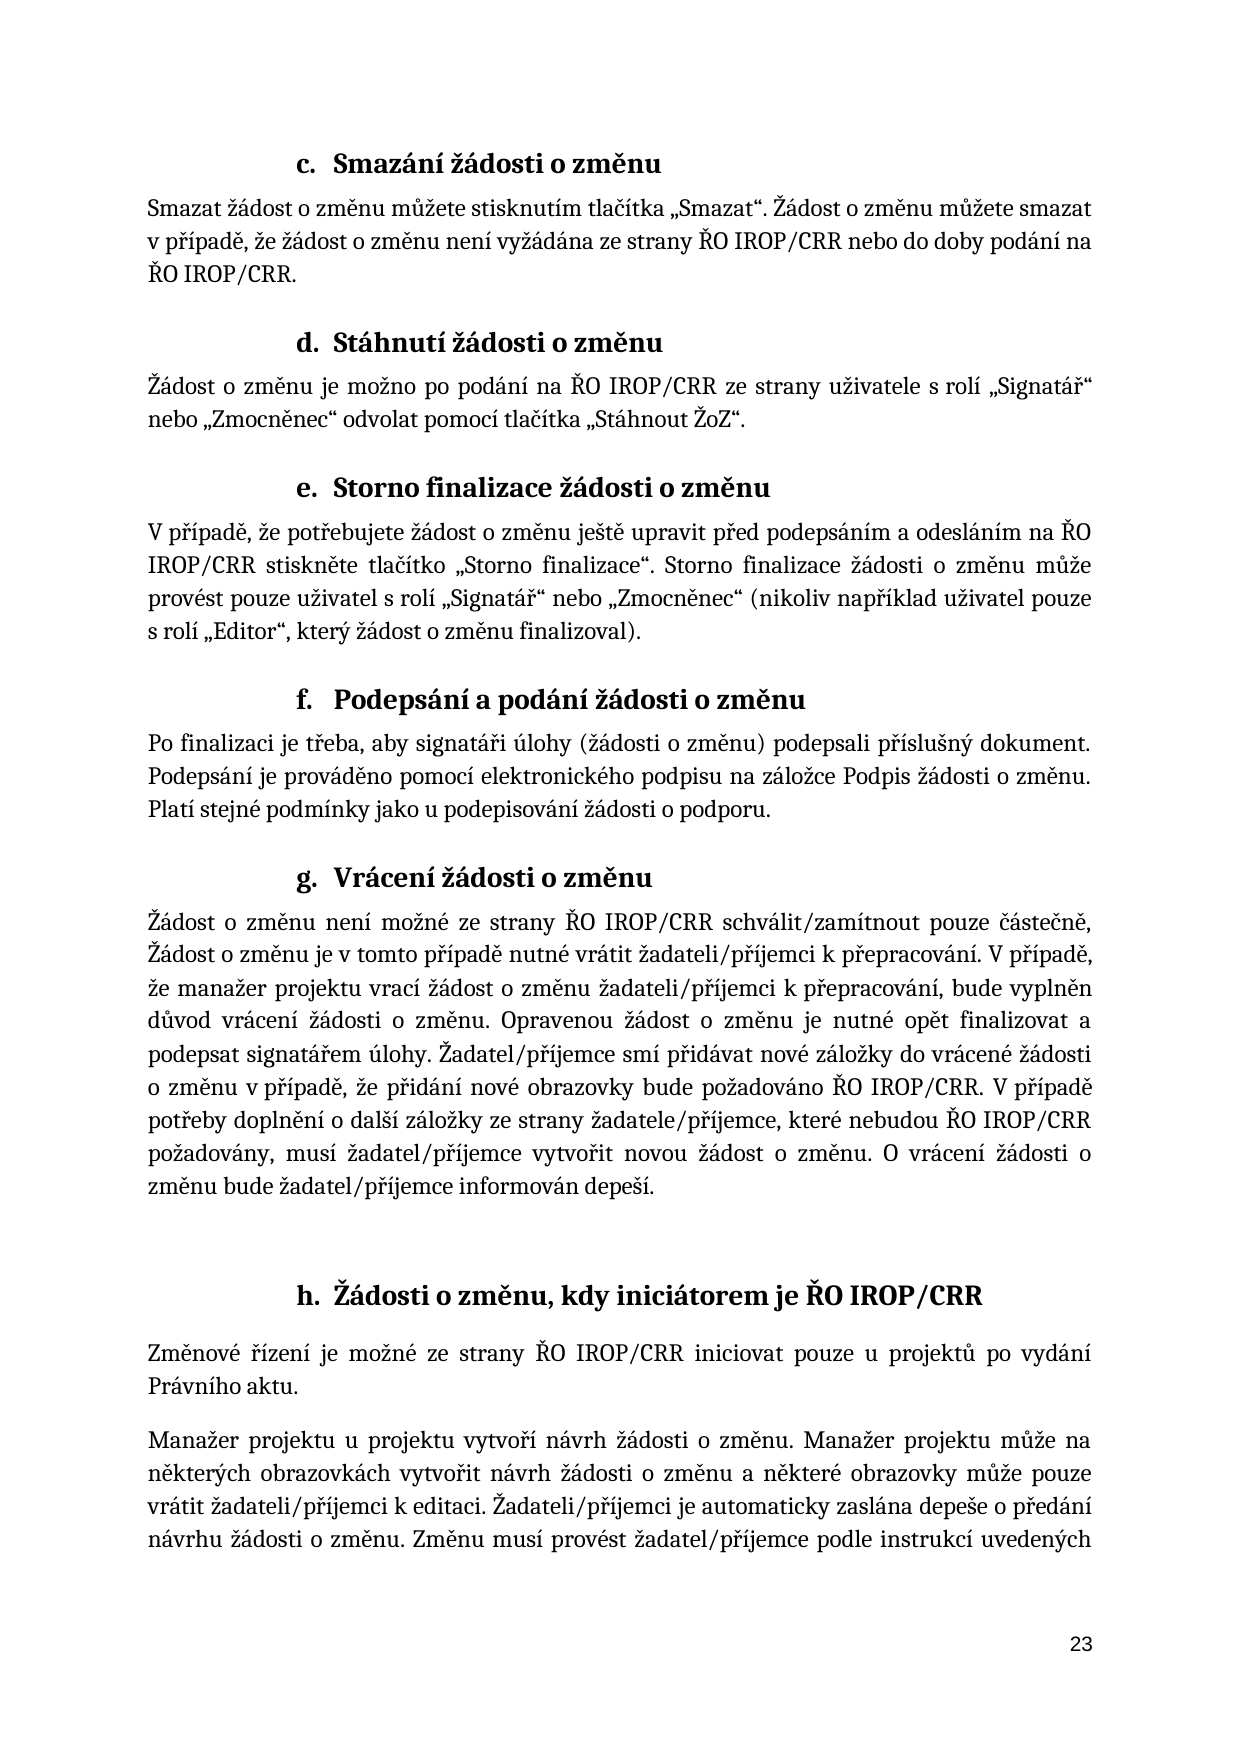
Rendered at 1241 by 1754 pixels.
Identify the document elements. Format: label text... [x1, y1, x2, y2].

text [148, 1426, 1093, 1553]
subtitle Vrácení žádosti o změnu [296, 861, 1093, 895]
subtitle Storno finalizace žádosti o změnu [296, 471, 1093, 505]
list Žádosti o změnu, kdy iniciátorem je ŘO IROP/CRR [296, 1279, 1093, 1313]
text V případě, že potřebujete žádost o změnu ještě upravit před podepsáním a odesláním na ŘO IROP/CRR stiskněte tlačítko „Storno finalizace“. Storno finalizace žádosti o změnu může provést pouze uživatel s rolí „Signatář“ nebo „Zmocněnec“ (nikoliv například uživatel pouze s rolí „Editor“, který žádost o změnu finalizoval). [148, 517, 1093, 645]
text Změnové řízení je možné ze strany ŘO IROP/CRR iniciovat pouze u projektů po vydání Právního aktu. [148, 1339, 1093, 1400]
text Žádost o změnu není možné ze strany ŘO IROP/CRR schválit/zamítnout pouze částečně, Žádost o změnu je v tomto případě nutné vrátit žadateli/příjemci k přepracování. V případě, že manažer projektu vrací žádost o změnu žadateli/příjemci k přepracování, bude vyplněn důvod vrácení žádosti o změnu. Opravenou žádost o změnu je nutné opět finalizovat a podepsat signatářem úlohy. Žadatel/příjemce smí přidávat nové záložky do vrácené žádosti o změnu v případě, že přidání nové obrazovky bude požadováno ŘO IROP/CRR. V případě potřeby doplnění o další záložky ze strany žadatele/příjemce, které nebudou ŘO IROP/CRR požadovány, musí žadatel/příjemce vytvořit novou žádost o změnu. O vrácení žádosti o změnu bude žadatel/příjemce informován depeší. [148, 907, 1093, 1200]
subtitle Podepsání a podání žádosti o změnu [296, 683, 1093, 716]
text Smazat žádost o změnu můžete stisknutím tlačítka „Smazat“. Žádost o změnu můžete smazat v případě, že žádost o změnu není vyžádána ze strany ŘO IROP/CRR nebo do doby podání na ŘO IROP/CRR. [148, 194, 1093, 288]
subtitle Stáhnutí žádosti o změnu [296, 326, 1093, 359]
text Žádost o změnu je možno po podání na ŘO IROP/CRR ze strany uživatele s rolí „Signatář“ nebo „Zmocněnec“ odvolat pomocí tlačítka „Stáhnout ŽoZ“. [148, 372, 1093, 434]
subtitle Smazání žádosti o změnu [296, 148, 1093, 181]
text Po finalizaci je třeba, aby signatáři úlohy (žádosti o změnu) podepsali příslušný dokument. Podepsání je prováděno pomocí elektronického podpisu na záložce Podpis žádosti o změnu. Platí stejné podmínky jako u podepisování žádosti o podporu. [148, 729, 1093, 824]
